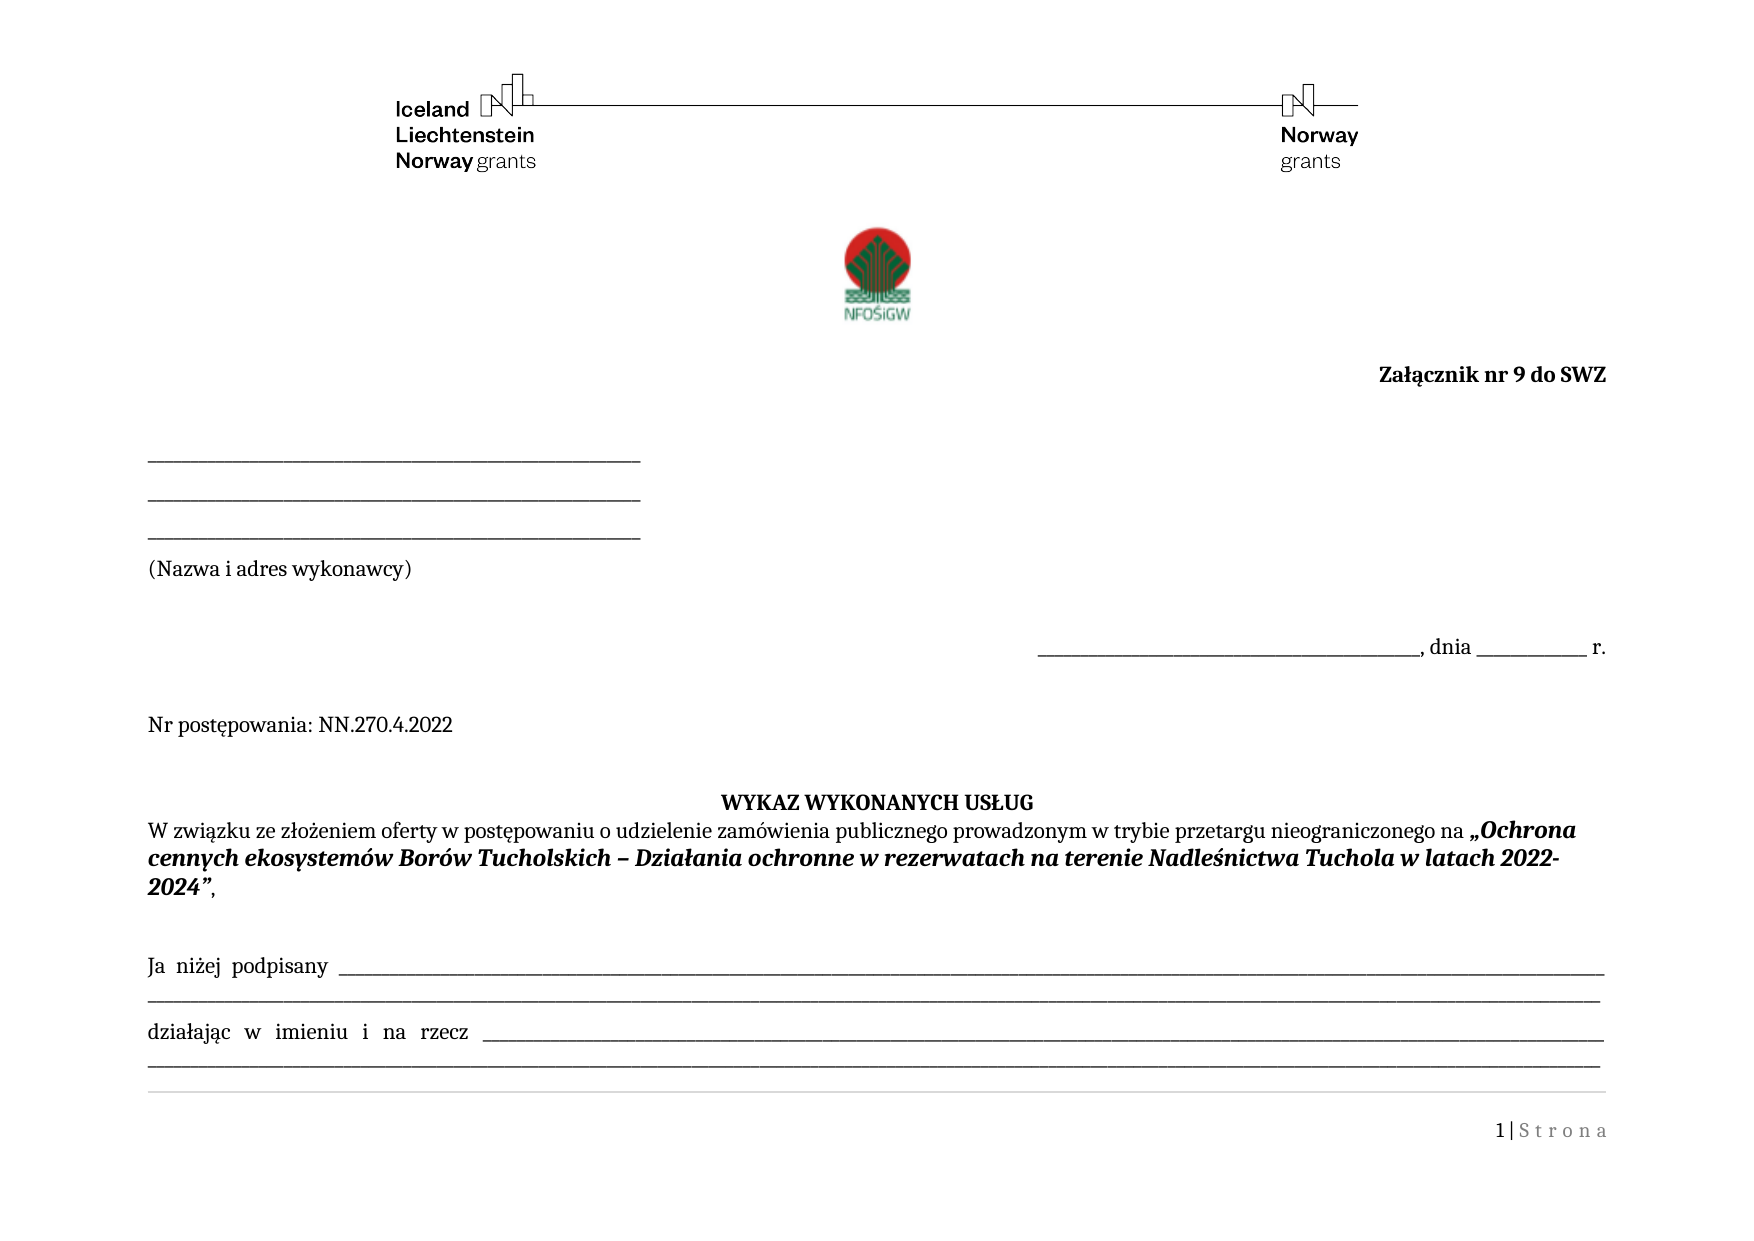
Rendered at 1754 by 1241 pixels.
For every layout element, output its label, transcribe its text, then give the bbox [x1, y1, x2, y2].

text Nr postępowania: NN.270.4.2022 [148, 712, 1606, 738]
text (Nazwa i adres wykonawcy) [148, 556, 1606, 582]
picture [395, 73, 1359, 173]
text __________________________________________________________ [148, 478, 1606, 505]
text Załącznik nr 9 do SWZ [148, 362, 1606, 388]
text __________________________________________________________ [148, 517, 1606, 544]
text __________________________________________________________ [148, 439, 1606, 466]
text działając w imieniu i na rzecz ____________________________________________________________________________________________________________________________________ ___________________________________________________________________________________________________________________________________________________________________________ [148, 1018, 1606, 1071]
text _____________________________________________, dnia _____________ r. [148, 634, 1606, 660]
text WYKAZ WYKONANYCH USŁUG [148, 789, 1606, 816]
text Ja niżej podpisany _____________________________________________________________________________________________________________________________________________________ ___________________________________________________________________________________________________________________________________________________________________________ [148, 953, 1606, 1006]
text W związku ze złożeniem oferty w postępowaniu o udzielenie zamówienia publicznego prowadzonym w trybie przetargu nieograniczonego na „Ochrona cennych ekosystemów Borów Tucholskich – Działania ochronne w rezerwatach na terenie Nadleśnictwa Tuchola w latach 2022-2024”, [148, 816, 1606, 902]
